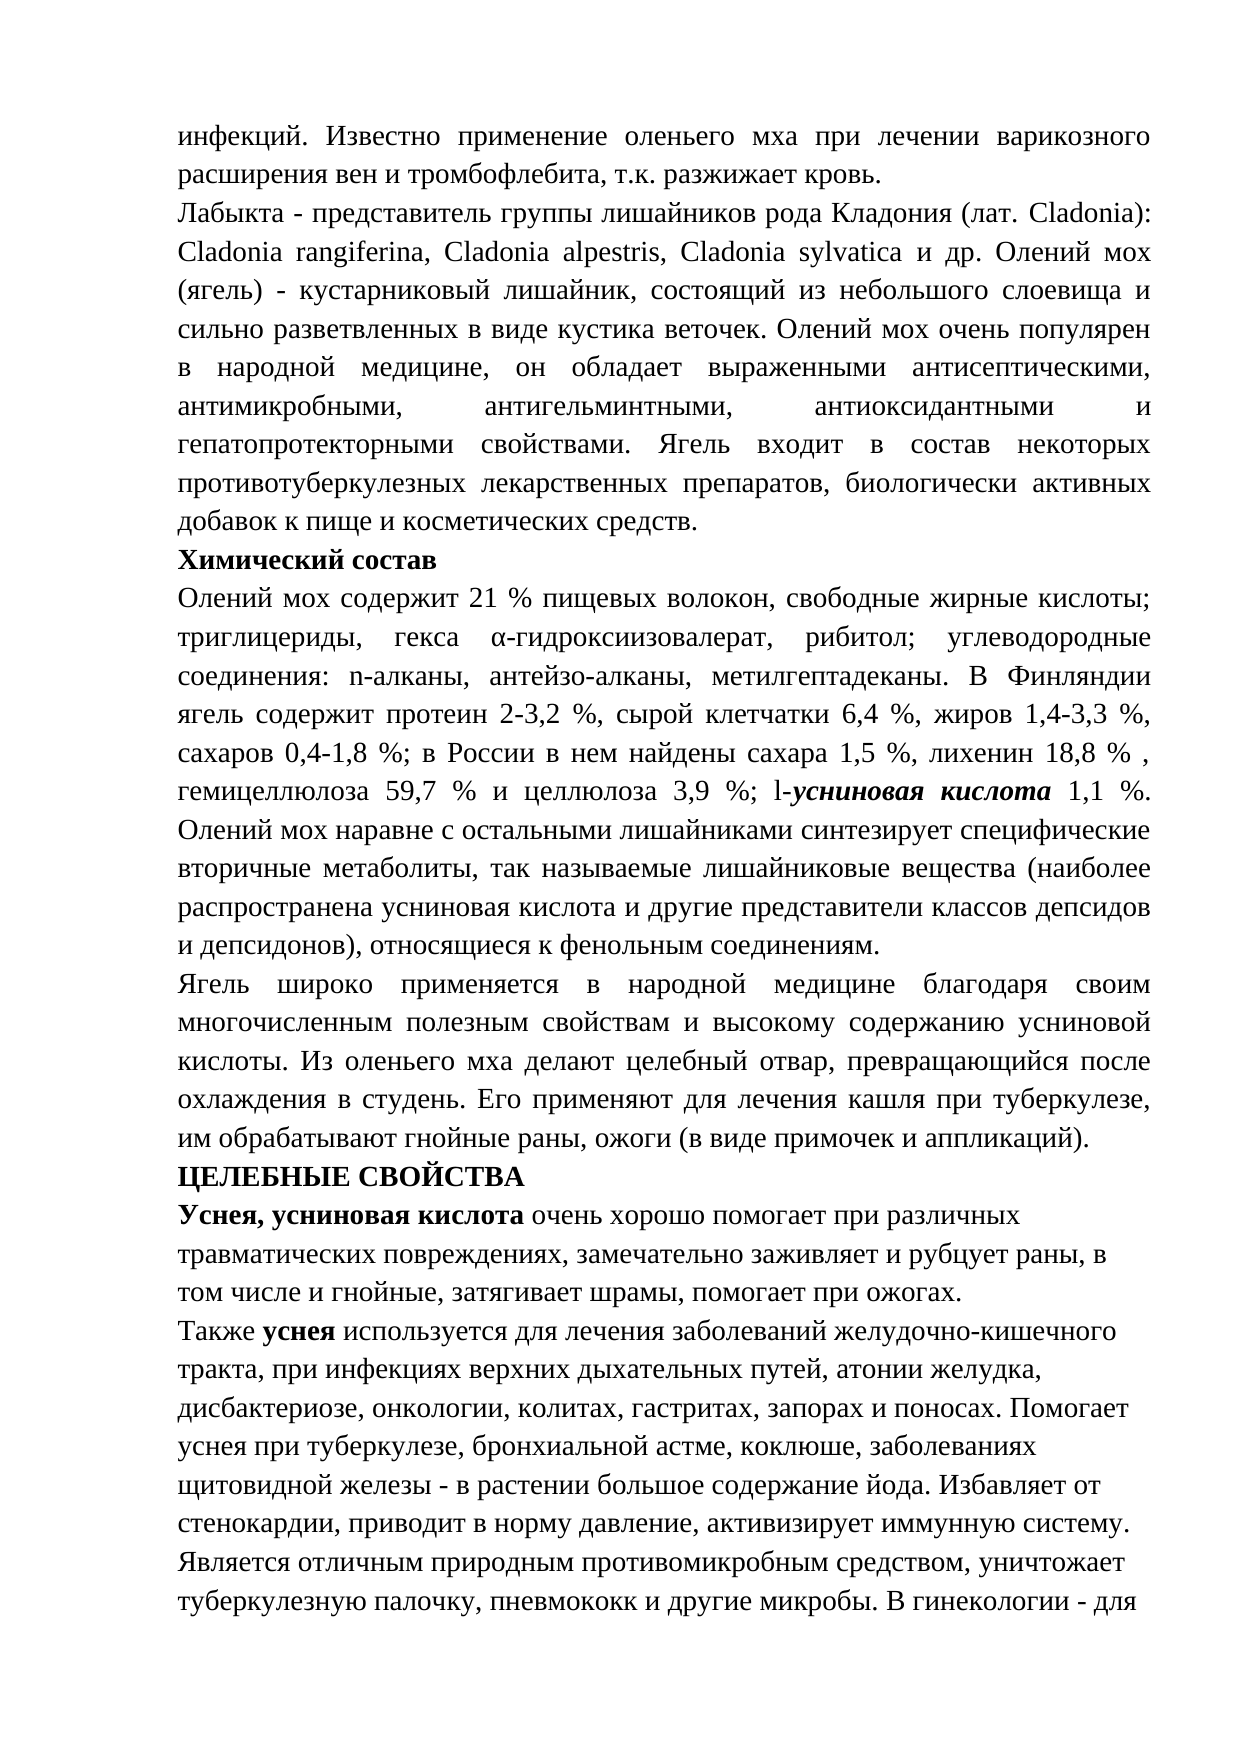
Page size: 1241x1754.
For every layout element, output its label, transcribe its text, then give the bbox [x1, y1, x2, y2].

text Химический состав [177, 542, 1152, 576]
text Олений мох содержит 21 % пищевых волокон, свободные жирные кислоты; триглицериды, гекса α-гидроксиизовалерат, рибитол; углеводородные соединения: n-алканы, антейзо-алканы, метилгептадеканы. В Финляндии ягель содержит протеин 2-3,2 %, сырой клетчатки 6,4 %, жиров 1,4-3,3 %, сахаров 0,4-1,8 %; в России в нем найдены сахара 1,5 %, лихенин 18,8 % , гемицеллюлоза 59,7 % и целлюлоза 3,9 %; l-усниновая кислота 1,1 %. Олений мох наравне с остальными лишайниками синтезирует специфические вторичные метаболиты, так называемые лишайниковые вещества (наиболее распространена усниновая кислота и другие представители классов депсидов и депсидонов), относящиеся к фенольным соединениям. [177, 581, 1152, 961]
text Лабыкта - представитель группы лишайников рода Кладония (лат. Cladonia): Cladonia rangiferina, Cladonia alpestris, Cladonia sylvatica и др. Олений мох (ягель) - кустарниковый лишайник, состоящий из небольшого слоевища и сильно разветвленных в виде кустика веточек. Олений мох очень популярен в народной медицине, он обладает выраженными антисептическими, антимикробными, антигельминтными, антиоксидантными и гепатопротекторными свойствами. Ягель входит в состав некоторых противотуберкулезных лекарственных препаратов, биологически активных добавок к пище и косметических средств. [177, 195, 1152, 537]
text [177, 1159, 1152, 1616]
text Ягель широко применяется в народной медицине благодаря своим многочисленным полезным свойствам и высокому содержанию усниновой кислоты. Из оленьего мха делают целебный отвар, превращающийся после охлаждения в студень. Его применяют для лечения кашля при туберкулезе, им обрабатывают гнойные раны, ожоги (в виде примочек и аппликаций). [177, 966, 1152, 1154]
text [177, 118, 1152, 190]
